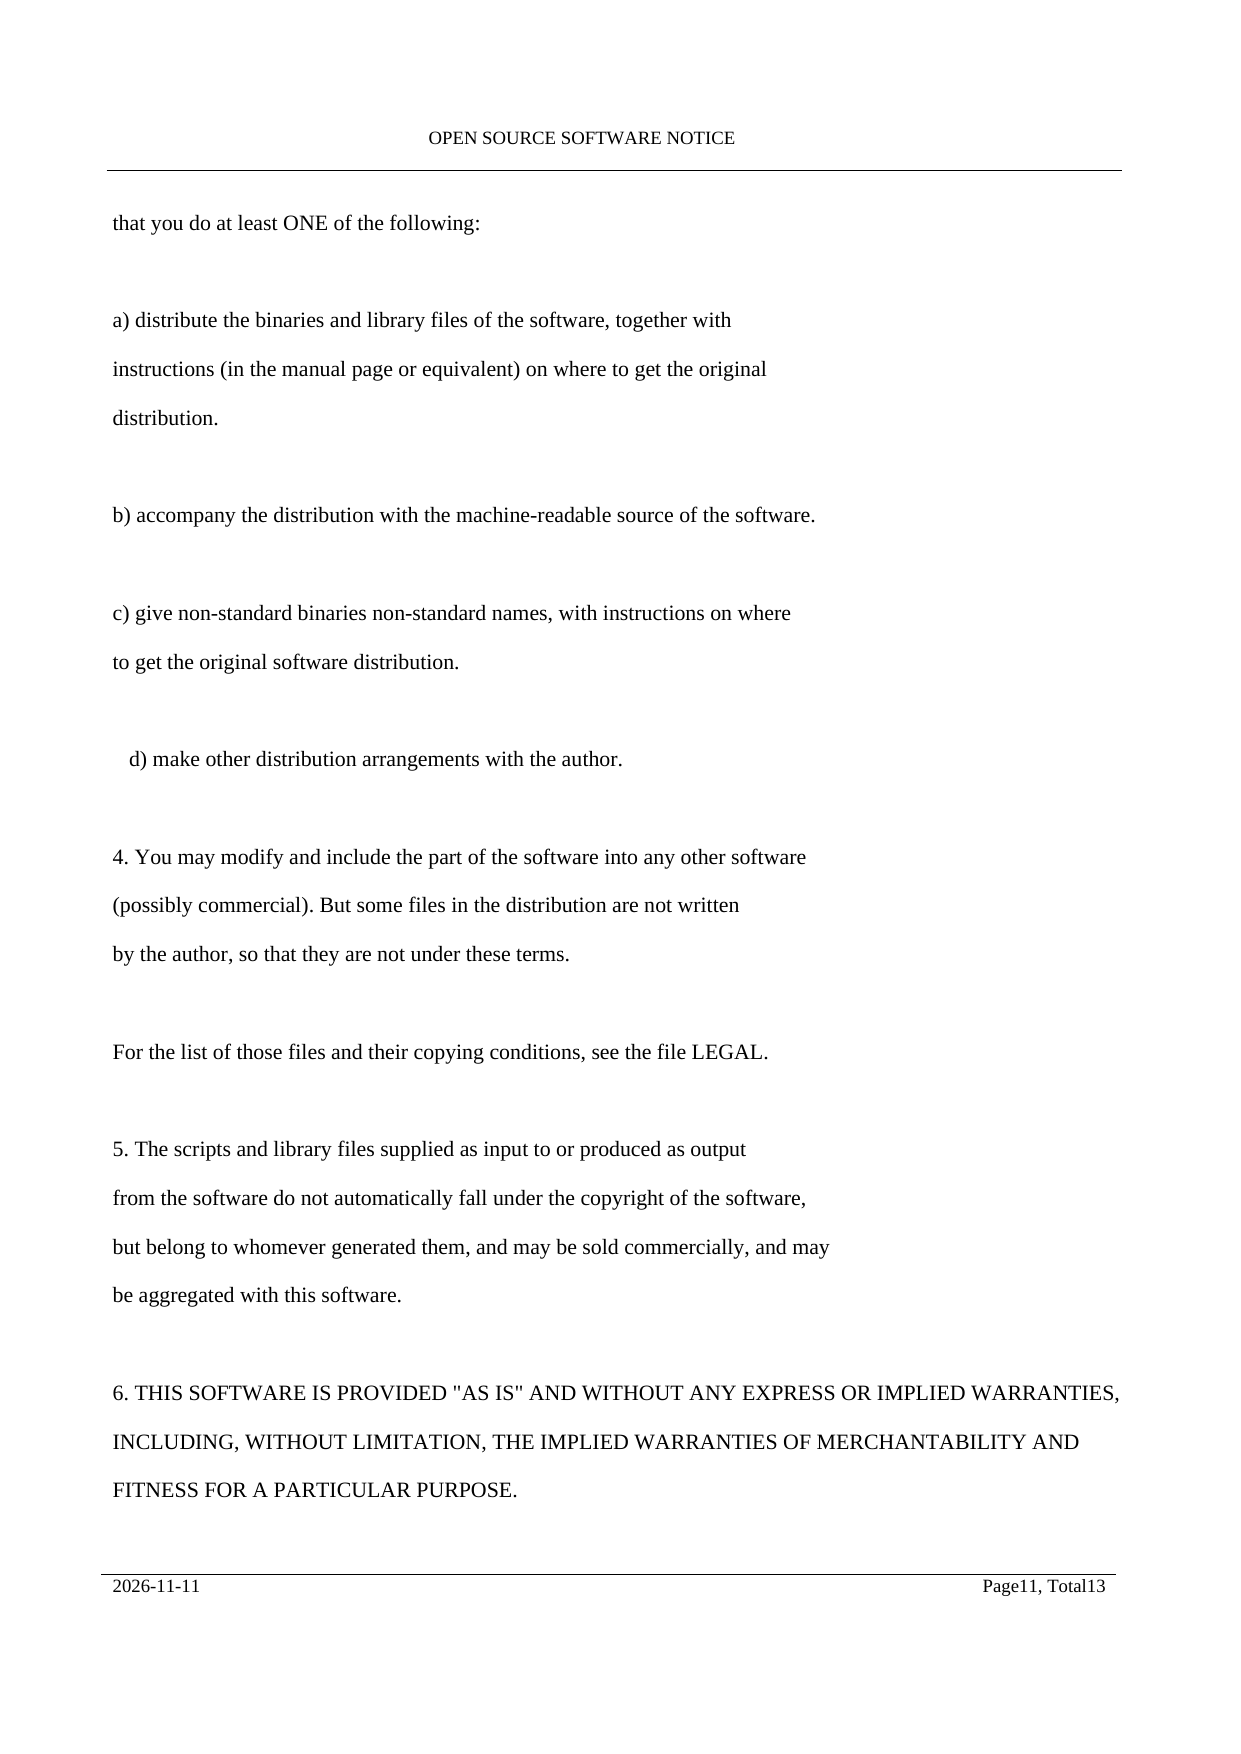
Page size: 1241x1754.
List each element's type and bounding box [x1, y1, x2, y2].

text [112, 206, 1128, 1506]
